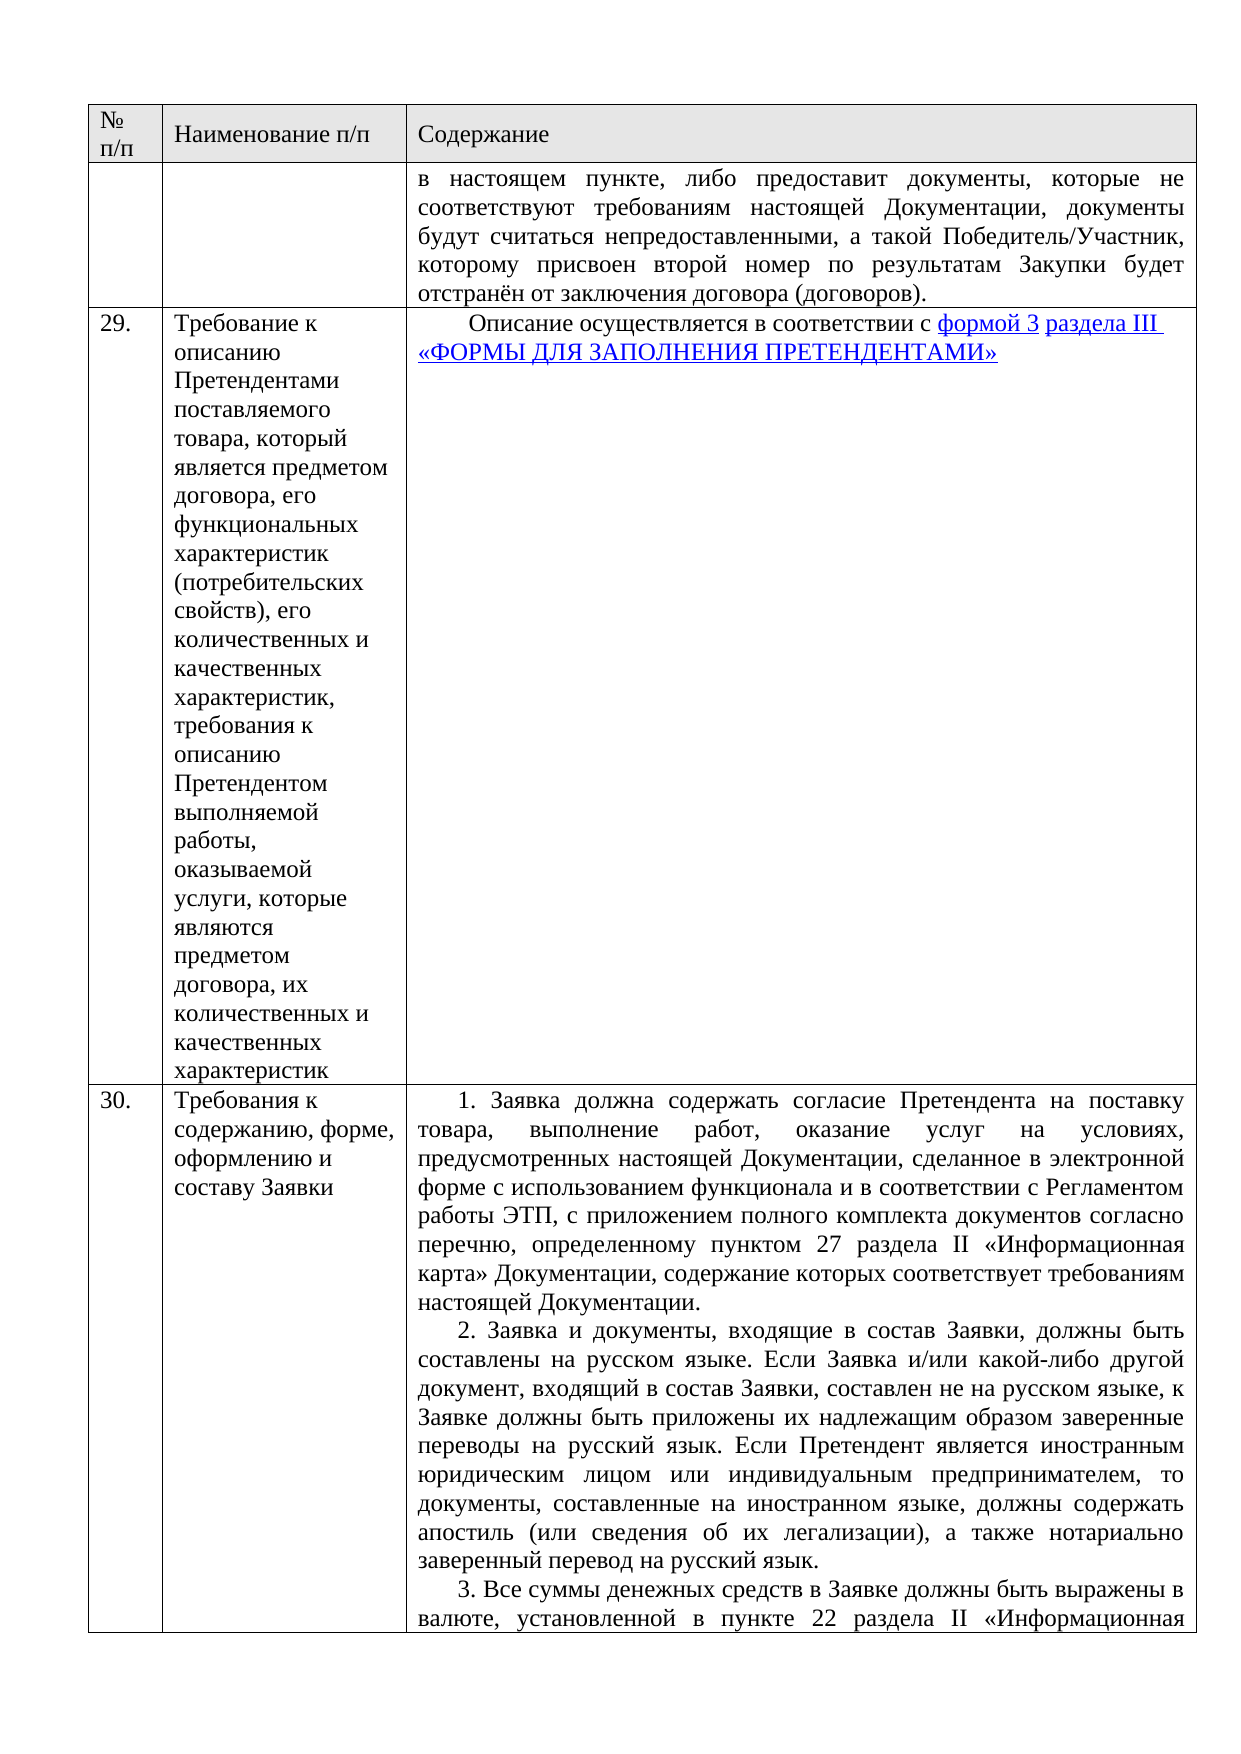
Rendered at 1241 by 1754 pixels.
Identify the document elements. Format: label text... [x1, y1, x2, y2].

table_header № п/п [89, 105, 162, 162]
table_cell Требование к описанию Претендентами поставляемого товара, который является предметом договора, его функциональных характеристик (потребительских свойств), его количественных и качественных характеристик, требования к описанию Претендентом выполняемой работы, оказываемой услуги, которые являются предметом договора, их количественных и качественных характеристик [163, 308, 406, 1084]
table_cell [163, 1085, 406, 1632]
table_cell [407, 1085, 1196, 1632]
table_header Наименование п/п [163, 105, 406, 162]
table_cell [407, 163, 1196, 307]
table_cell [89, 1085, 162, 1632]
table_cell [89, 308, 162, 1084]
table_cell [163, 163, 406, 307]
table_header Содержание [407, 105, 1196, 162]
table_cell [89, 163, 162, 307]
table_cell Описание осуществляется в соответствии с формой 3 раздела III «ФОРМЫ ДЛЯ ЗАПОЛНЕНИЯ ПРЕТЕНДЕНТАМИ» [407, 308, 1196, 1084]
